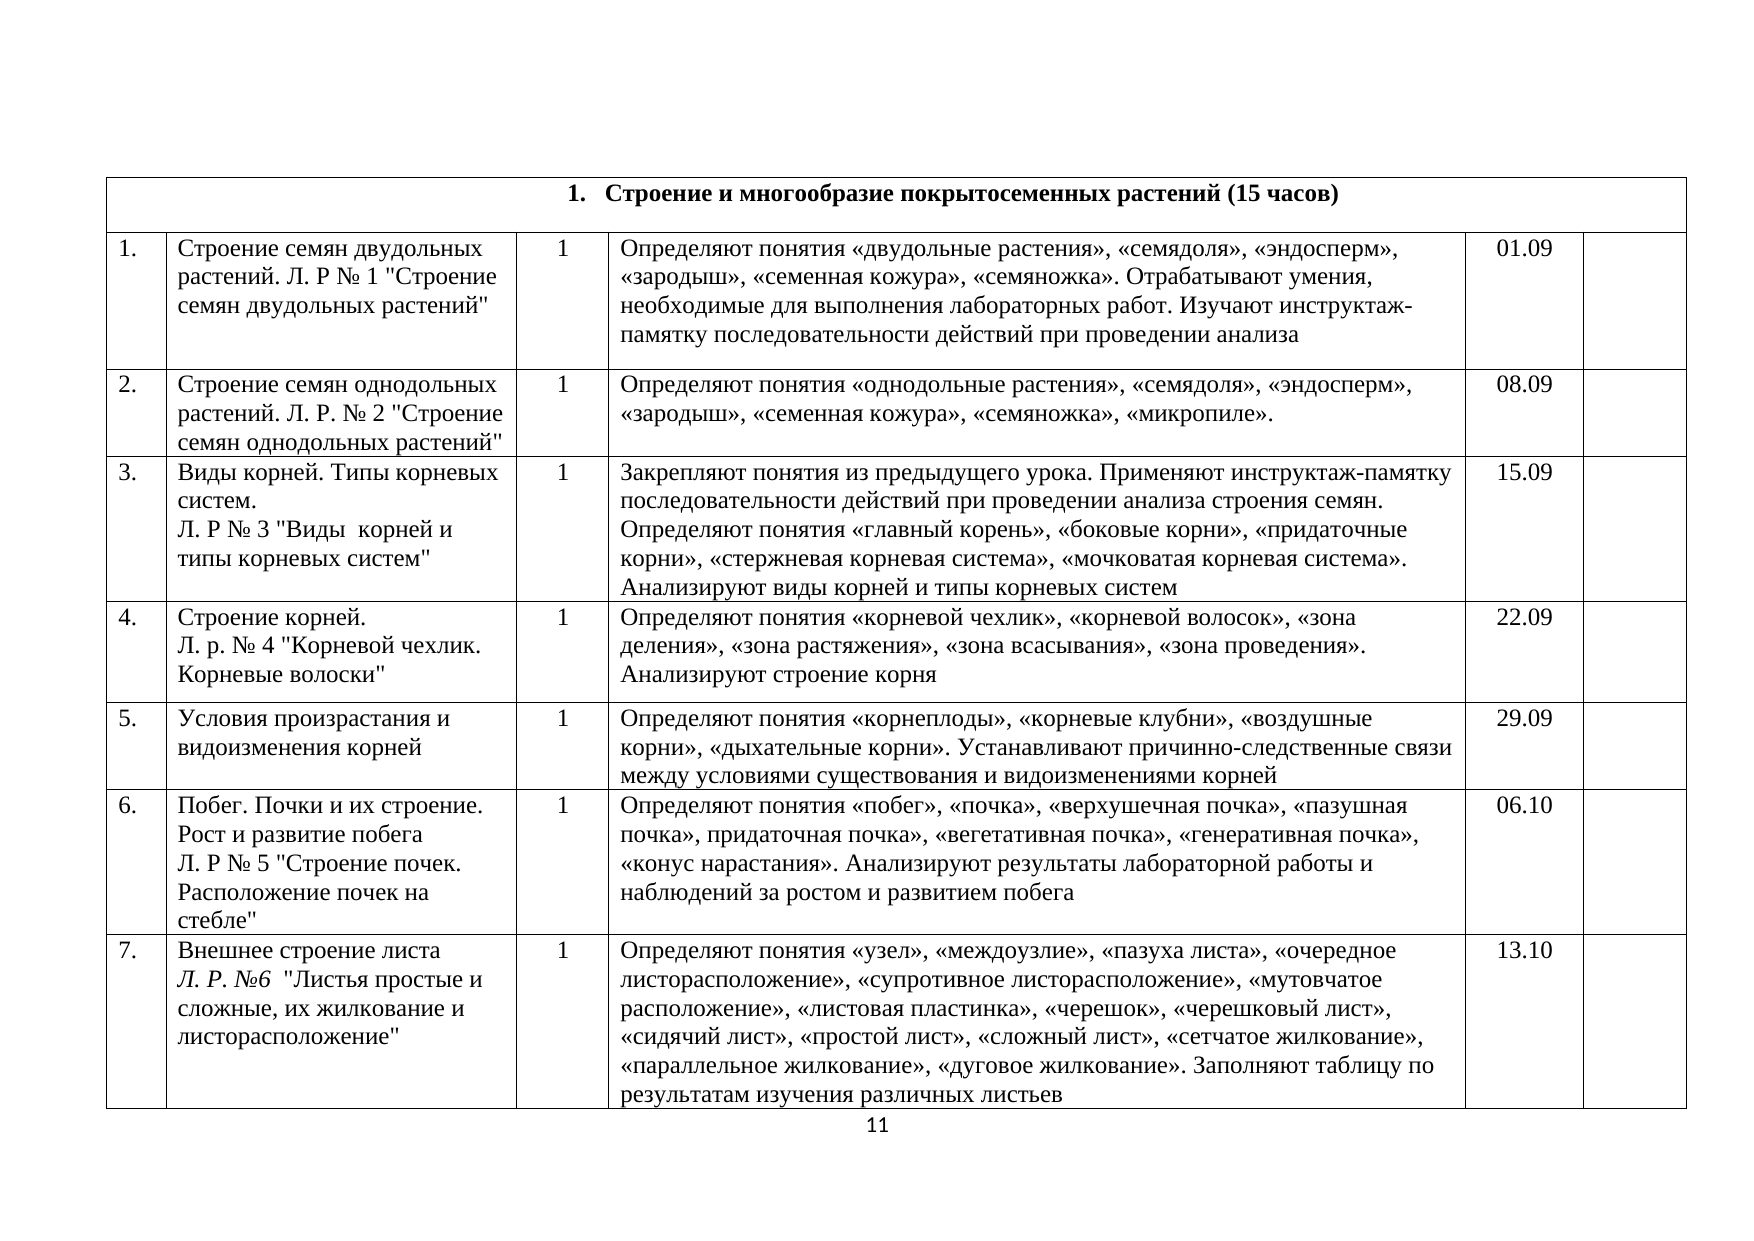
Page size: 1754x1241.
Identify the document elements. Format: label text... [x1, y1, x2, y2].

table_cell Строение семян однодольных растений. Л. Р. № 2 "Строение семян однодольных растений" [167, 370, 516, 456]
table_cell [1584, 370, 1686, 456]
table_cell 6. [107, 790, 166, 934]
table_cell 15.09 [1466, 457, 1583, 601]
table_cell 1 [517, 703, 608, 789]
table_cell 4. [107, 602, 166, 702]
table_cell 22.09 [1466, 602, 1583, 702]
table_cell Строение корней. Л. р. № 4 "Корневой чехлик. Корневые волоски" [167, 602, 516, 702]
table_cell 1 [517, 790, 608, 934]
table_cell 1 [517, 370, 608, 456]
table_cell Строение семян двудольных растений. Л. Р № 1 "Строение семян двудольных растений" [167, 233, 516, 368]
table_cell 2. [107, 370, 166, 456]
table_cell 29.09 [1466, 703, 1583, 789]
table_cell 1 [517, 233, 608, 368]
table_cell [1584, 935, 1686, 1108]
table_cell 3. [107, 457, 166, 601]
table_cell Определяют понятия «двудольные растения», «семядоля», «эндосперм», «зародыш», «семенная кожура», «семяножка». Отрабатывают умения, необходимые для выполнения лабораторных работ. Изучают инструктаж-памятку последовательности действий при проведении анализа [609, 233, 1465, 368]
table_cell [1584, 457, 1686, 601]
table_cell [1584, 233, 1686, 368]
table_cell 1 [517, 602, 608, 702]
table_cell Определяют понятия «узел», «междоузлие», «пазуха листа», «очередное листорасположение», «супротивное листорасположение», «мутовчатое расположение», «листовая пластинка», «черешок», «черешковый лист», «сидячий лист», «простой лист», «сложный лист», «сетчатое жилкование», «параллельное жилкование», «дуговое жилкование». Заполняют таблицу по результатам изучения различных листьев [609, 935, 1465, 1108]
table_cell 1. [107, 233, 166, 368]
table_cell 5. [107, 703, 166, 789]
table_cell Виды корней. Типы корневых систем. Л. Р № 3 "Виды корней и типы корневых систем" [167, 457, 516, 601]
table_cell [1584, 703, 1686, 789]
table_cell Закрепляют понятия из предыдущего урока. Применяют инструктаж-памятку последовательности действий при проведении анализа строения семян. Определяют понятия «главный корень», «боковые корни», «придаточные корни», «стержневая корневая система», «мочковатая корневая система». Анализируют виды корней и типы корневых систем [609, 457, 1465, 601]
table_cell Строение и многообразие покрытосеменных растений (15 часов) [107, 178, 1686, 232]
table_cell Определяют понятия «корневой чехлик», «корневой волосок», «зона деления», «зона растяжения», «зона всасывания», «зона проведения». Анализируют строение корня [609, 602, 1465, 702]
table_cell Побег. Почки и их строение. Рост и развитие побега Л. Р № 5 "Строение почек. Расположение почек на стебле" [167, 790, 516, 934]
table_cell Определяют понятия «однодольные растения», «семядоля», «эндосперм», «зародыш», «семенная кожура», «семяножка», «микропиле». [609, 370, 1465, 456]
table_cell Определяют понятия «корнеплоды», «корневые клубни», «воздушные корни», «дыхательные корни». Устанавливают причинно-следственные связи между условиями существования и видоизменениями корней [609, 703, 1465, 789]
table_cell Условия произрастания и видоизменения корней [167, 703, 516, 789]
table_cell [1584, 790, 1686, 934]
table_cell 1 [517, 935, 608, 1108]
table_cell 13.10 [1466, 935, 1583, 1108]
table_cell 7. [107, 935, 166, 1108]
table_cell Определяют понятия «побег», «почка», «верхушечная почка», «пазушная почка», придаточная почка», «вегетативная почка», «генеративная почка», «конус нарастания». Анализируют результаты лабораторной работы и наблюдений за ростом и развитием побега [609, 790, 1465, 934]
table_cell [1584, 602, 1686, 702]
table_cell 01.09 [1466, 233, 1583, 368]
table_cell 06.10 [1466, 790, 1583, 934]
table_cell 08.09 [1466, 370, 1583, 456]
table_cell 1 [517, 457, 608, 601]
table_cell Внешнее строение листа Л. Р. №6 "Листья простые и сложные, их жилкование и листорасположение" [167, 935, 516, 1108]
